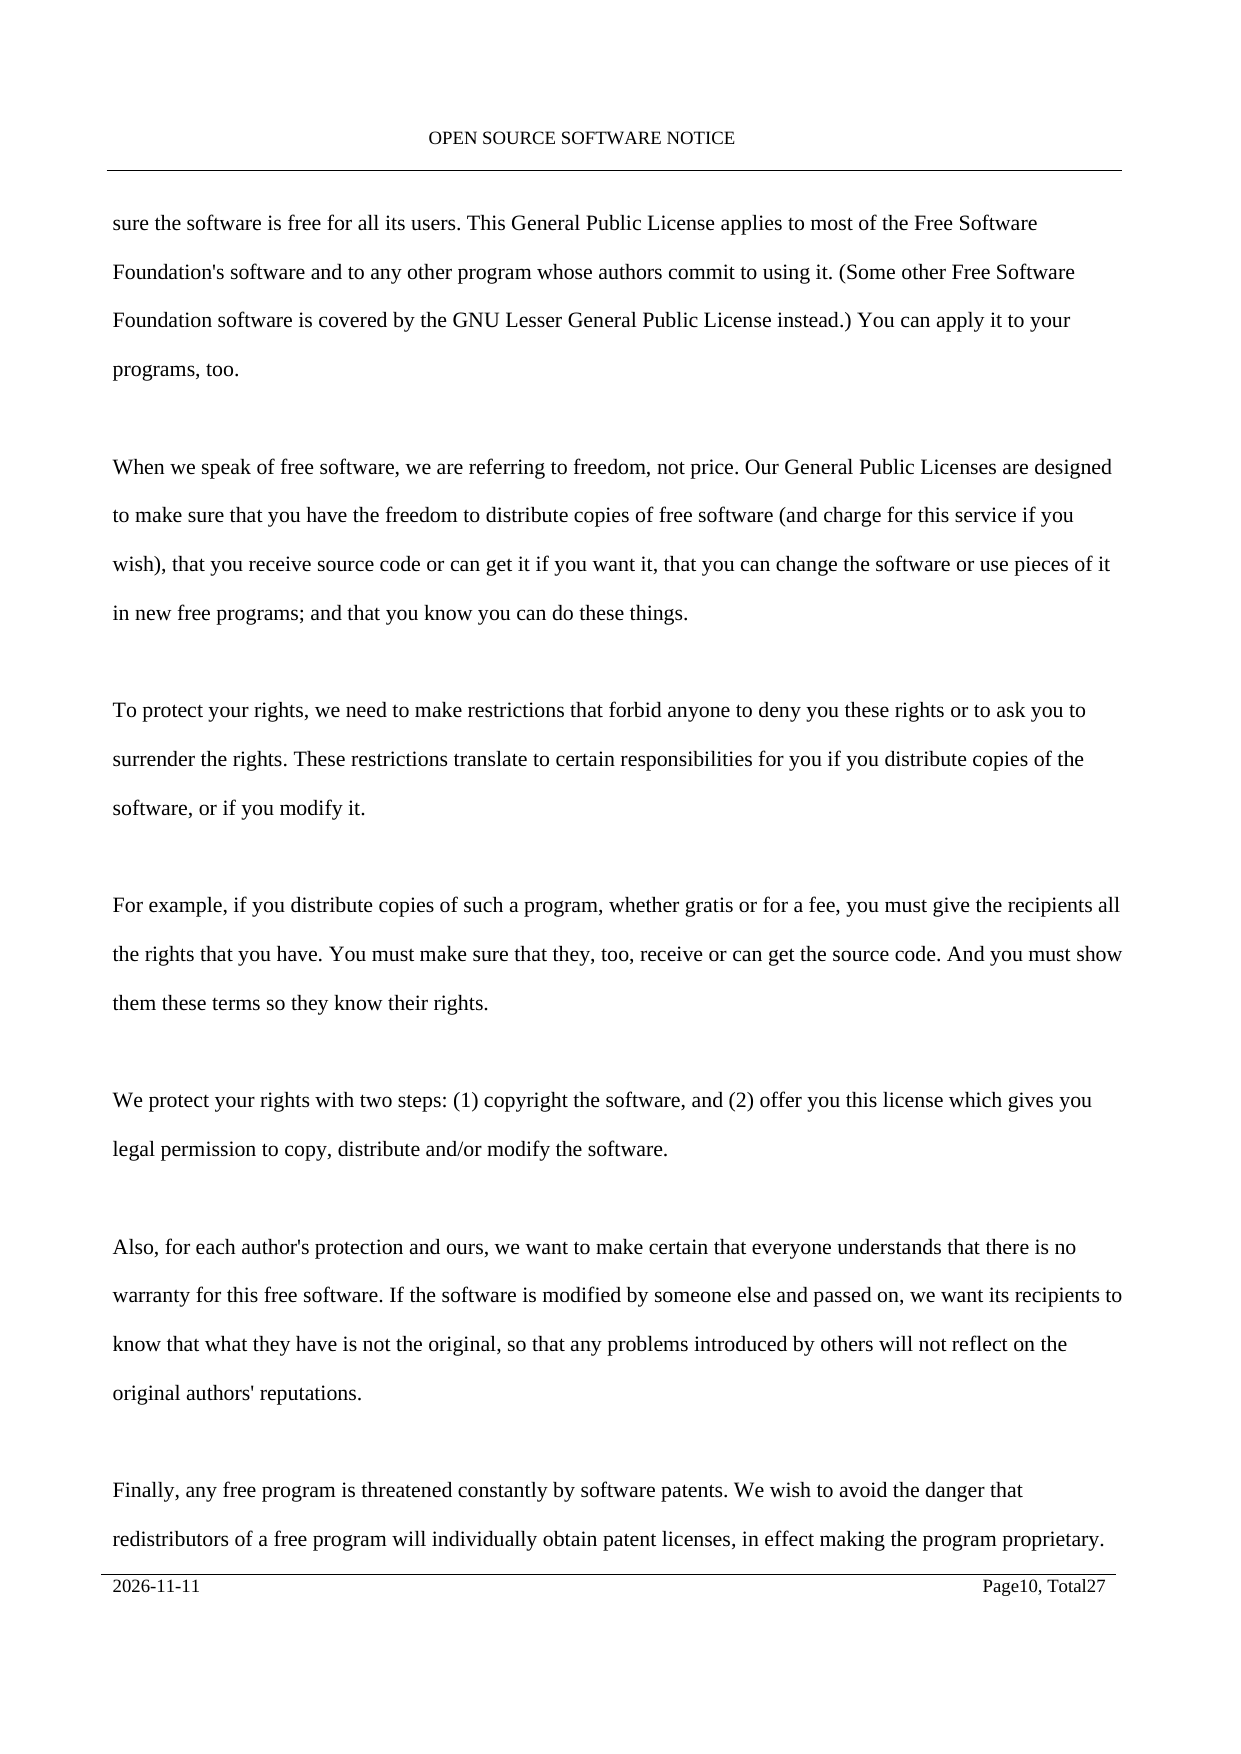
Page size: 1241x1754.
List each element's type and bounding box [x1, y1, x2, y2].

text [112, 206, 1128, 1555]
